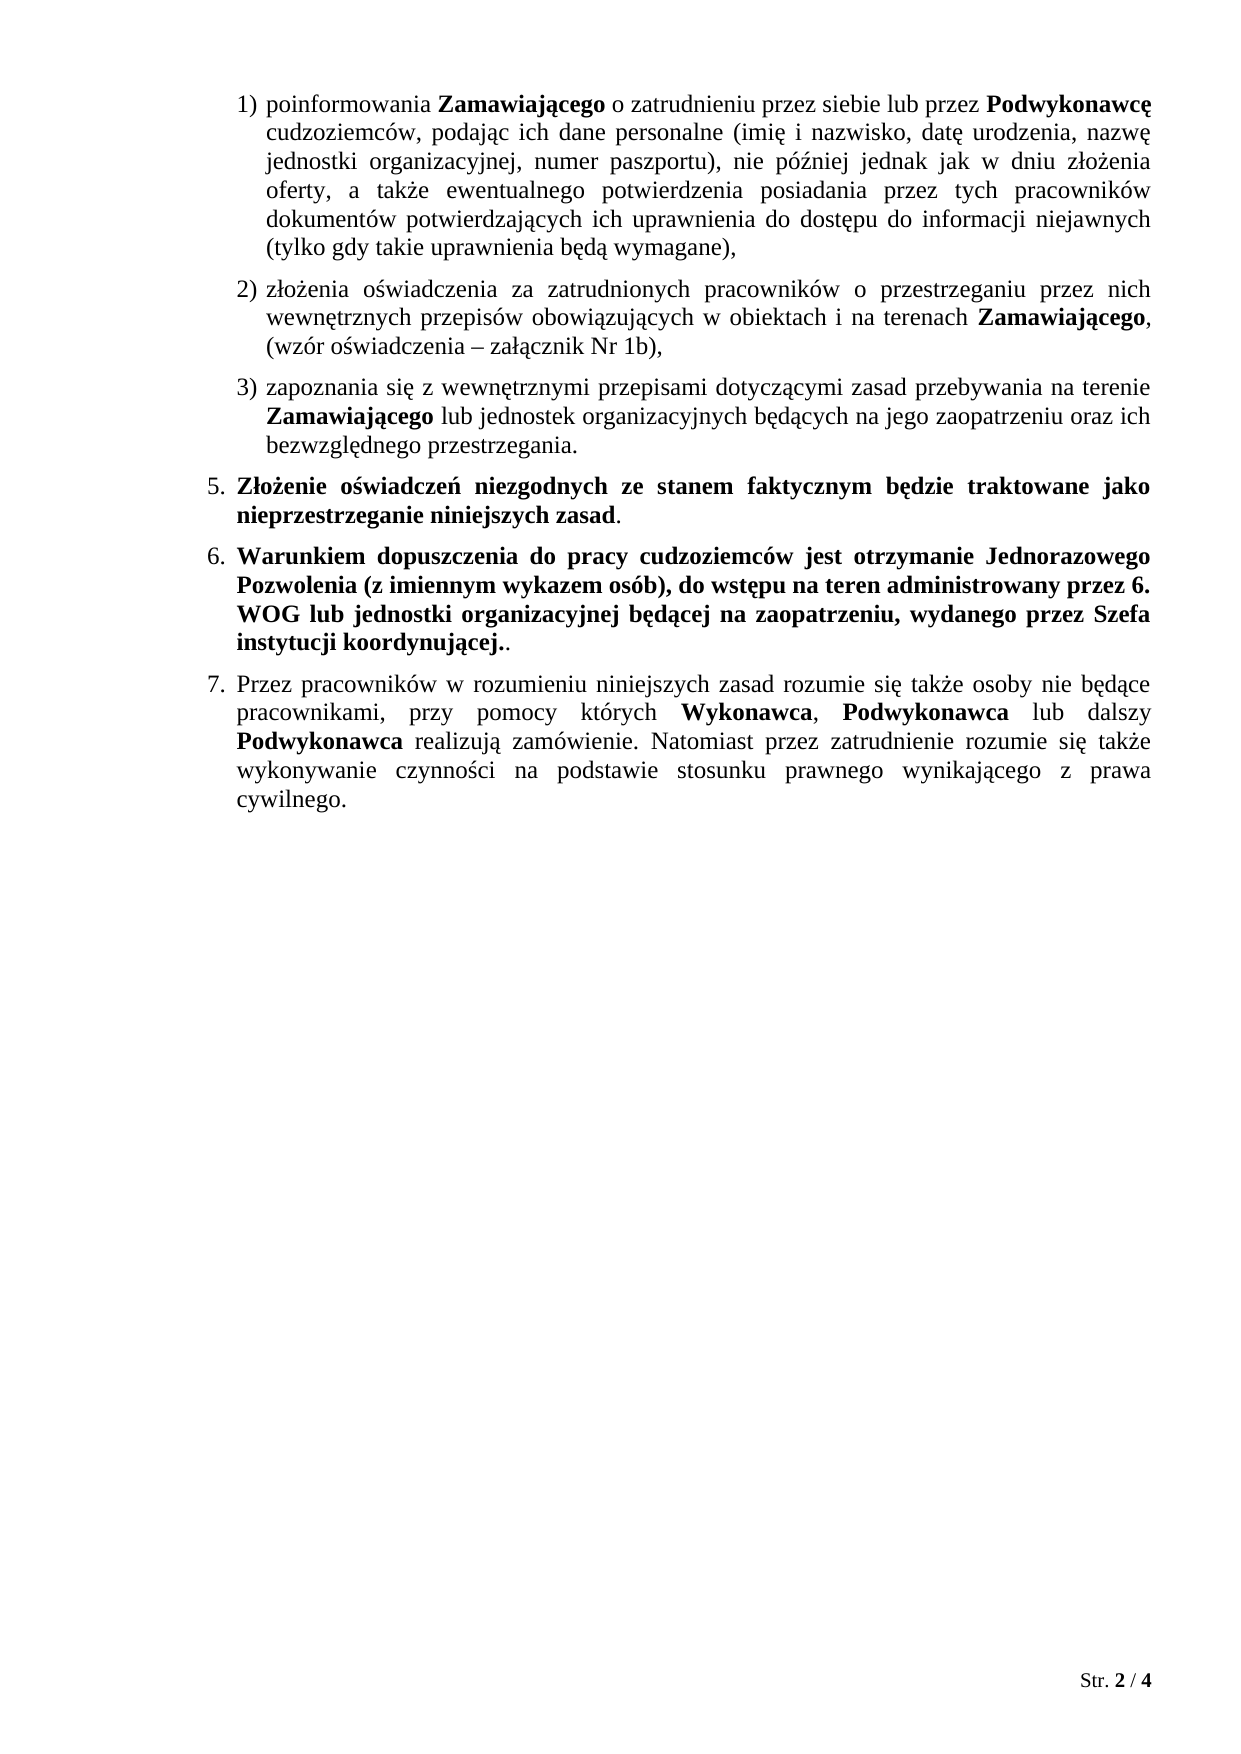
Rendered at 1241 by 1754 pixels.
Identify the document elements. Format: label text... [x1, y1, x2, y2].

list poinformowania Zamawiającego o zatrudnieniu przez siebie lub przez Podwykonawcę cudzoziemców, podając ich dane personalne (imię i nazwisko, datę urodzenia, nazwę jednostki organizacyjnej, numer paszportu), nie później jednak jak w dniu złożenia oferty, a także ewentualnego potwierdzenia posiadania przez tych pracowników dokumentów potwierdzających ich uprawnienia do dostępu do informacji niejawnych (tylko gdy takie uprawnienia będą wymagane), [236, 89, 1152, 261]
list Złożenie oświadczeń niezgodnych ze stanem faktycznym będzie traktowane jako nieprzestrzeganie niniejszych zasad. [207, 471, 1152, 529]
list Przez pracowników w rozumieniu niniejszych zasad rozumie się także osoby nie będące pracownikami, przy pomocy których Wykonawca, Podwykonawca lub dalszy Podwykonawca realizują zamówienie. Natomiast przez zatrudnienie rozumie się także wykonywanie czynności na podstawie stosunku prawnego wynikającego z prawa cywilnego. [207, 669, 1152, 812]
list zapoznania się z wewnętrznymi przepisami dotyczącymi zasad przebywania na terenie Zamawiającego lub jednostek organizacyjnych będących na jego zaopatrzeniu oraz ich bezwzględnego przestrzegania. [236, 372, 1152, 459]
list Warunkiem dopuszczenia do pracy cudzoziemców jest otrzymanie Jednorazowego Pozwolenia (z imiennym wykazem osób), do wstępu na teren administrowany przez 6. WOG lub jednostki organizacyjnej będącej na zaopatrzeniu, wydanego przez Szefa instytucji koordynującej.. [207, 541, 1152, 656]
list złożenia oświadczenia za zatrudnionych pracowników o przestrzeganiu przez nich wewnętrznych przepisów obowiązujących w obiektach i na terenach Zamawiającego, (wzór oświadczenia – załącznik Nr 1b), [236, 274, 1152, 360]
